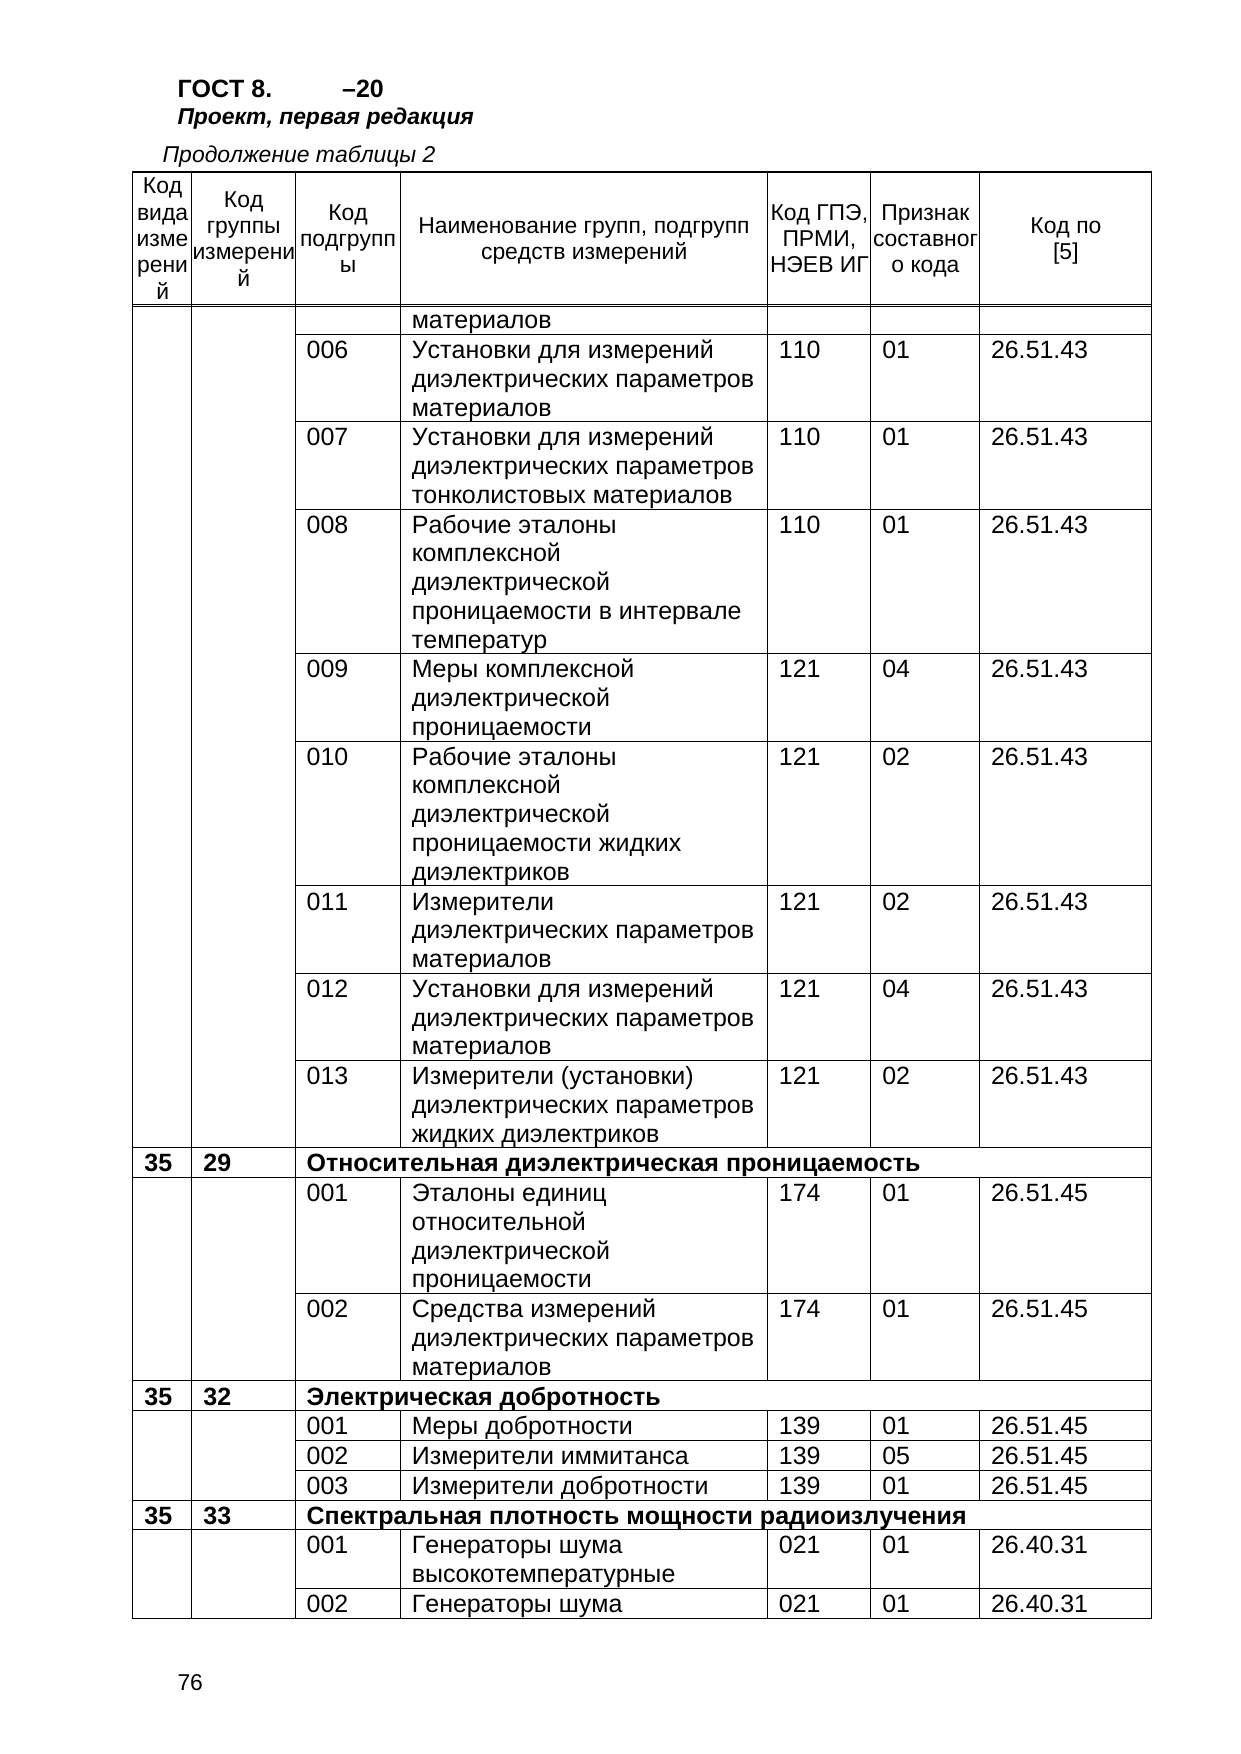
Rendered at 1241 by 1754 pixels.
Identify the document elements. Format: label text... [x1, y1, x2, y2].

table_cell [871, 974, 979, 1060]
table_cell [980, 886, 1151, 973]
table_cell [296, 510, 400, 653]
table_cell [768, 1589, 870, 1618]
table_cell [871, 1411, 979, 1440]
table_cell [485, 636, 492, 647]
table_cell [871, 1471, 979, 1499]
table_header Признак составного кода [871, 173, 979, 304]
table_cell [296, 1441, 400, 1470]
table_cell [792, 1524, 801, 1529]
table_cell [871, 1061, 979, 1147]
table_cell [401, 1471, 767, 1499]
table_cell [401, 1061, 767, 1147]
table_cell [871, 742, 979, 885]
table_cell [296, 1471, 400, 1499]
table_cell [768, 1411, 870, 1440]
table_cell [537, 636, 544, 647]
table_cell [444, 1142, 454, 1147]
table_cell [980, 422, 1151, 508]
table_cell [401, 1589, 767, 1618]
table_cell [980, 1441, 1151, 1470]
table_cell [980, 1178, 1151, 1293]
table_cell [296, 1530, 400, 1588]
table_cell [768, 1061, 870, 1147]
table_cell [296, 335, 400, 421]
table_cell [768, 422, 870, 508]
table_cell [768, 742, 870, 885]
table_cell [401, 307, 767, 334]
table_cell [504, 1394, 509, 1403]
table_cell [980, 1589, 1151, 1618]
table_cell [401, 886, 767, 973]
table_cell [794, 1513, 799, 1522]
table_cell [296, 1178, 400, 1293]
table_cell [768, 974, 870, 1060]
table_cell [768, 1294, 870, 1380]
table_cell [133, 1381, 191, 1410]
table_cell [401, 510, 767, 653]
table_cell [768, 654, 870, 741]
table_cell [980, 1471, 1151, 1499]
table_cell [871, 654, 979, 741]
table_header Код ГПЭ, ПРМИ, НЭЕВ ИГ [768, 173, 870, 304]
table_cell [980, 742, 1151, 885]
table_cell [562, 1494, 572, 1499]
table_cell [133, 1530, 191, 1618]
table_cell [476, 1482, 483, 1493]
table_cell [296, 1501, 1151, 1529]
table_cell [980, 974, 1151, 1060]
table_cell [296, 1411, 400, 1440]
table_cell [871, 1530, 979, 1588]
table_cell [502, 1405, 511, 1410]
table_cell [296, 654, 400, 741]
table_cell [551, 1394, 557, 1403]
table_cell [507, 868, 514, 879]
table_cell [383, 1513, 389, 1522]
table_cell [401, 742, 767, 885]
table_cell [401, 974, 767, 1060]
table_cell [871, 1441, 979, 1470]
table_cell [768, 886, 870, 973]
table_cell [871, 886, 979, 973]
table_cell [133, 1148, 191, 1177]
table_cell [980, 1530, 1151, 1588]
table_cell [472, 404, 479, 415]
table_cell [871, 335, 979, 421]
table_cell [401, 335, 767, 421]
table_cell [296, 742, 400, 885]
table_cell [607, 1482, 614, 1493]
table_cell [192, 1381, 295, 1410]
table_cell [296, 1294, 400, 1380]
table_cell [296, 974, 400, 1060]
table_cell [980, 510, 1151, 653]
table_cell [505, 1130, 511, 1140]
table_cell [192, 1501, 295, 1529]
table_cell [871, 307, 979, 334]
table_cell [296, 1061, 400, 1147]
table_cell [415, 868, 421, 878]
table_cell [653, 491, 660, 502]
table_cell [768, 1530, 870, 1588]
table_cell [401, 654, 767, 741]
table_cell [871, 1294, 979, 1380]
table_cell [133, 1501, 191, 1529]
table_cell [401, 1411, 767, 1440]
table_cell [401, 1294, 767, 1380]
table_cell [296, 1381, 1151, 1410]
table_header Код вида измерений [133, 173, 191, 304]
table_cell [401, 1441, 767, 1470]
table_header Код подгруппы [296, 173, 400, 304]
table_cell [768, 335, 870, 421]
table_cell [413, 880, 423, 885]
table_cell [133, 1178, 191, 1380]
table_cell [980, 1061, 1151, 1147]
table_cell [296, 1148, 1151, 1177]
table_header Код по [5] [980, 173, 1151, 304]
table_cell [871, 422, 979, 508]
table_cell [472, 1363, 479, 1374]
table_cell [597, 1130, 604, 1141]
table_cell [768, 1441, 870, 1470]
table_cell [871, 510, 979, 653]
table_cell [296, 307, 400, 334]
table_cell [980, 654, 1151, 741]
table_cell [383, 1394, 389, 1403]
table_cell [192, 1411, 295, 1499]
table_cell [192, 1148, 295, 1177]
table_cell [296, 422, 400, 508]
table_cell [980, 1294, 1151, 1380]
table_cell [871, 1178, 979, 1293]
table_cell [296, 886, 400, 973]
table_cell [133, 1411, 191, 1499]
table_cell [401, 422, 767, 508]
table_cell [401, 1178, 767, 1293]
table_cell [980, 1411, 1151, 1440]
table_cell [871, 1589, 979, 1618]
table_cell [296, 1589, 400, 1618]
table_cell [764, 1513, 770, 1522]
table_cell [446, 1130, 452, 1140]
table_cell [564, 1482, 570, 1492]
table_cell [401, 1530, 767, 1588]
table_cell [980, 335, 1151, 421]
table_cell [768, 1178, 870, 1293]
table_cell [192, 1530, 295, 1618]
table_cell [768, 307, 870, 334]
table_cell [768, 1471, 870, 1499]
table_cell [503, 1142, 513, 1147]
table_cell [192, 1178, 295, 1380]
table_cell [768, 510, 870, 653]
table_header Наименование групп, подгрупп средств измерений [401, 173, 767, 304]
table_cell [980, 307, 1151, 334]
table_header Код группы измерений [192, 173, 295, 304]
